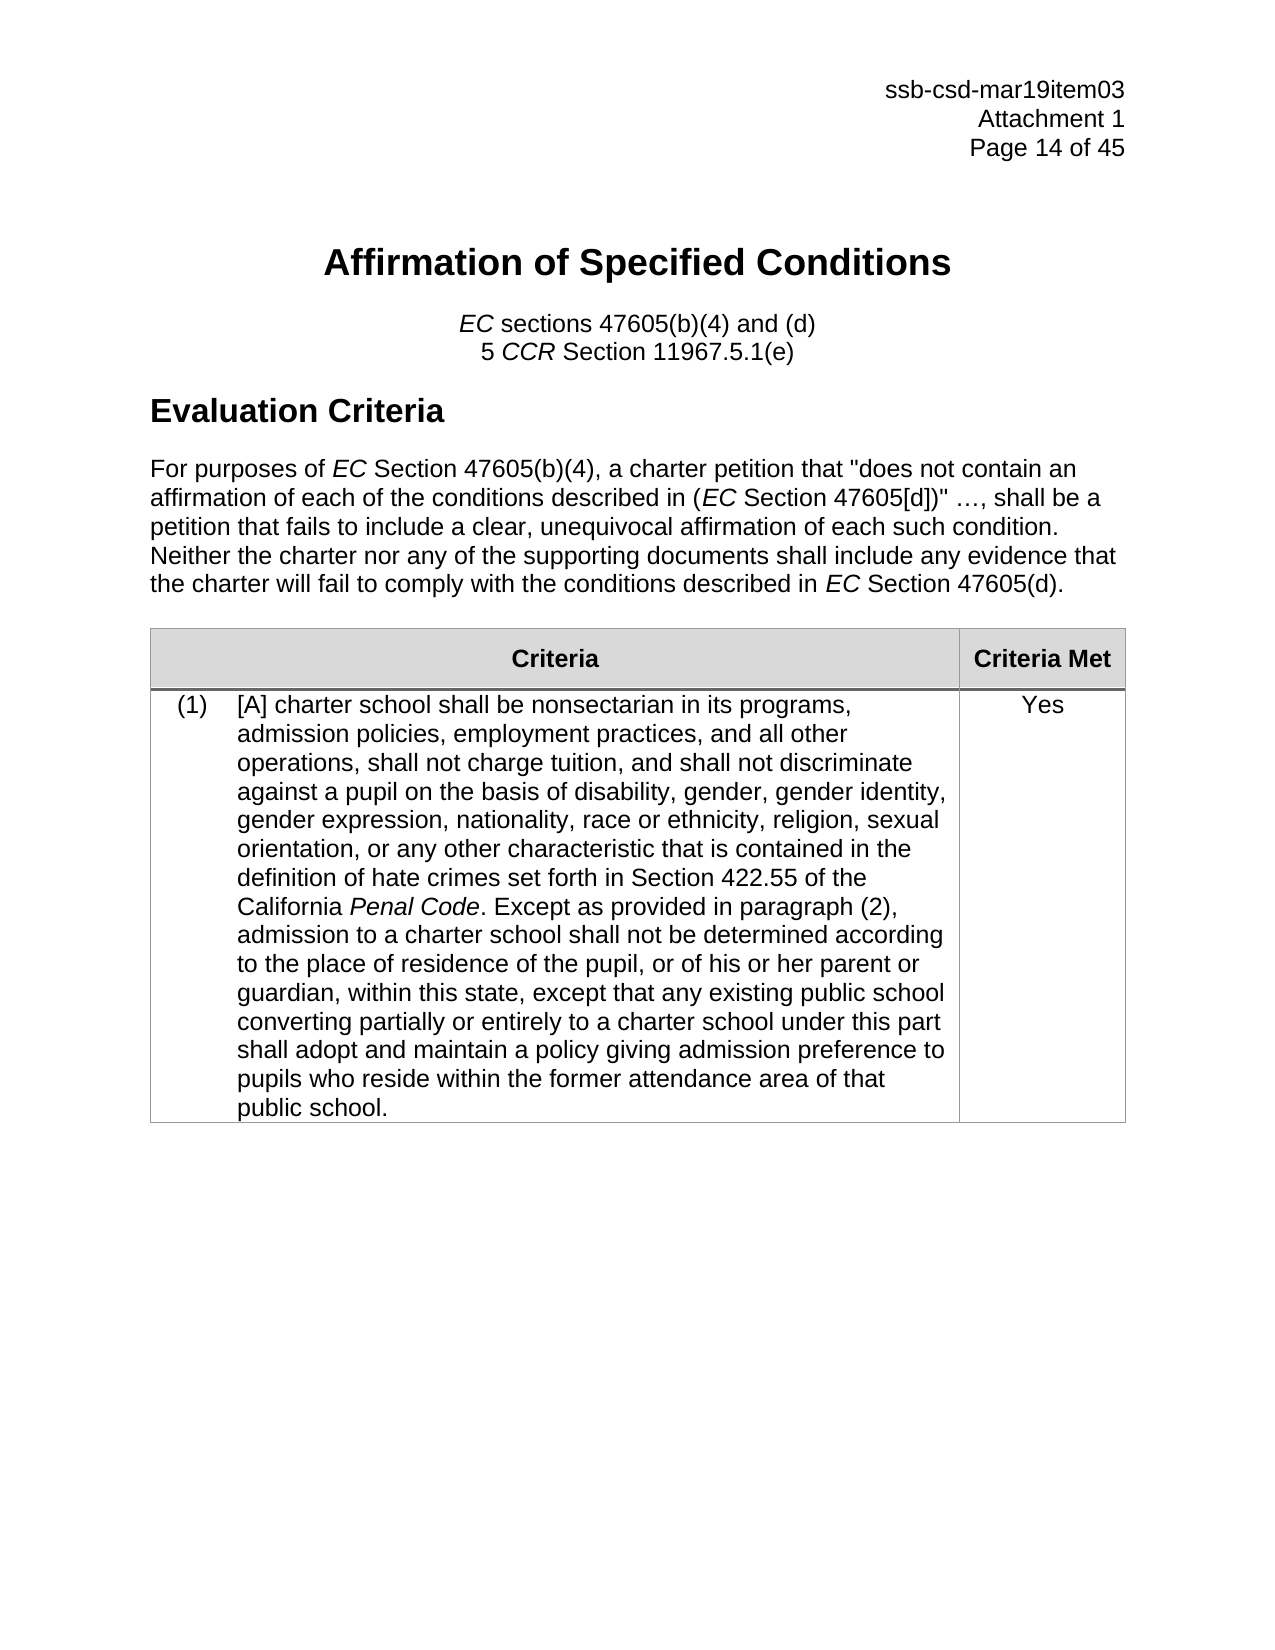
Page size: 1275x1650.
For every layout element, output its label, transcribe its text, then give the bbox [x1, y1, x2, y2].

table_cell [A] charter school shall be nonsectarian in its programs, admission policies, employment practices, and all other operations, shall not charge tuition, and shall not discriminate against a pupil on the basis of disability, gender, gender identity, gender expression, nationality, race or ethnicity, religion, sexual orientation, or any other characteristic that is contained in the definition of hate crimes set forth in Section 422.55 of the California Penal Code. Except as provided in paragraph (2), admission to a charter school shall not be determined according to the place of residence of the pupil, or of his or her parent or guardian, within this state, except that any existing public school converting partially or entirely to a charter school under this part shall adopt and maintain a policy giving admission preference to pupils who reside within the former attendance area of that public school. [151, 691, 959, 1122]
text EC sections 47605(b)(4) and (d) [150, 308, 1125, 337]
subtitle Affirmation of Specified Conditions [150, 240, 1125, 283]
text For purposes of EC Section 47605(b)(4), a charter petition that "does not contain an affirmation of each of the conditions described in (EC Section 47605[d])" …, shall be a petition that fails to include a clear, unequivocal affirmation of each such condition. Neither the charter nor any of the supporting documents shall include any evidence that the charter will fail to comply with the conditions described in EC Section 47605(d). [150, 454, 1125, 598]
table_cell Yes [960, 691, 1125, 1122]
subtitle Evaluation Criteria [150, 391, 1125, 429]
table_header Criteria [151, 629, 959, 687]
table_header Criteria Met [960, 629, 1125, 687]
text 5 CCR Section 11967.5.1(e) [150, 337, 1125, 366]
